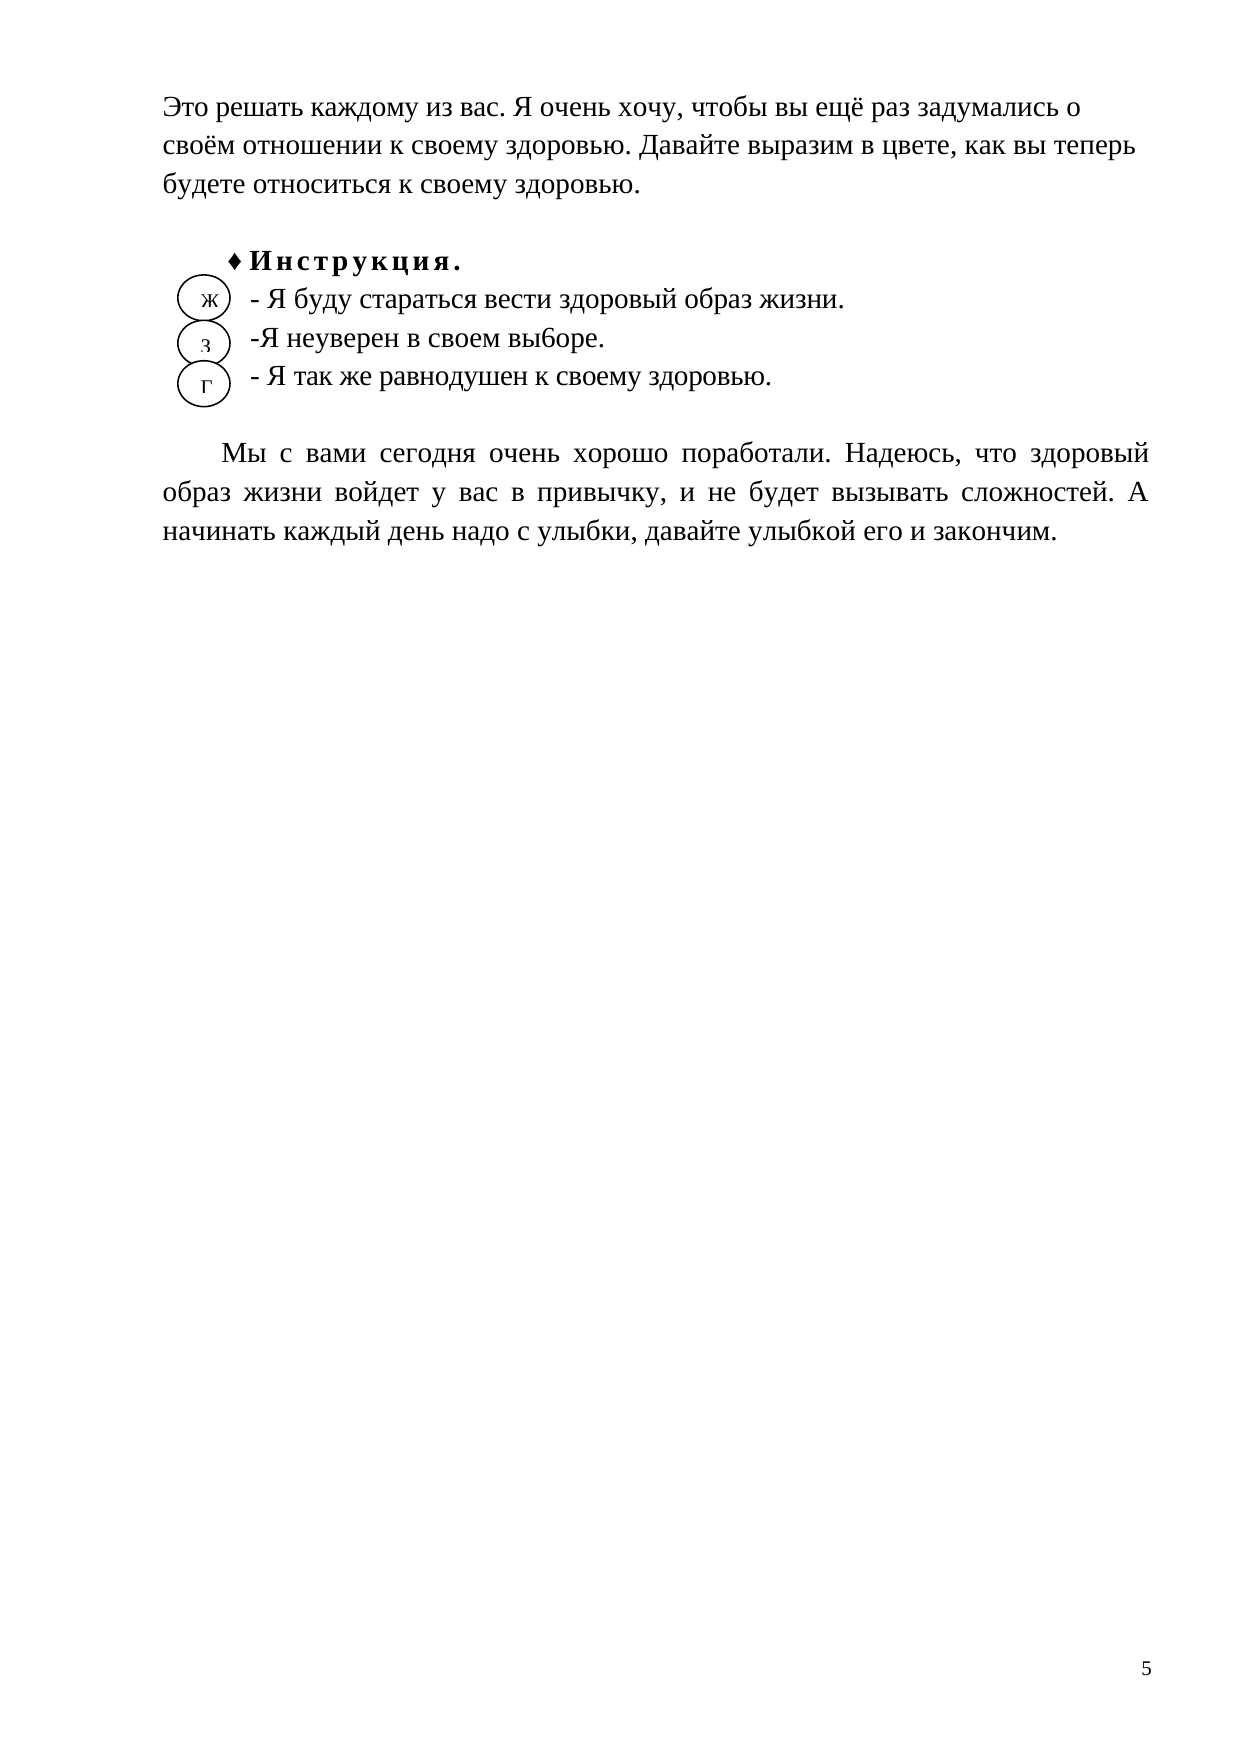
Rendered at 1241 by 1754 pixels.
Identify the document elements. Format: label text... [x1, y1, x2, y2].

text ♦ Инструкция. [227, 243, 1152, 276]
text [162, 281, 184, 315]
text - Я буду стараться вести здоровый образ жизни. [224, 281, 1152, 315]
text - Я так же равнодушен к своему здоровью. [219, 358, 1152, 392]
text Это решать каждому из вас. Я очень хочу, чтобы вы ещё раз задумались о своём отношении к своему здоровью. Давайте выразим в цвете, как вы теперь будете относиться к своему здоровью. [162, 89, 1152, 199]
text -Я неуверен в своем вы6оре. [214, 320, 1152, 353]
text Мы с вами сегодня очень хорошо поработали. Надеюсь, что здоровый образ жизни войдет у вас в привычку, и не будет вызывать сложностей. А начинать каждый день надо с улыбки, давайте улыбкой его и закончим. [162, 436, 1150, 546]
